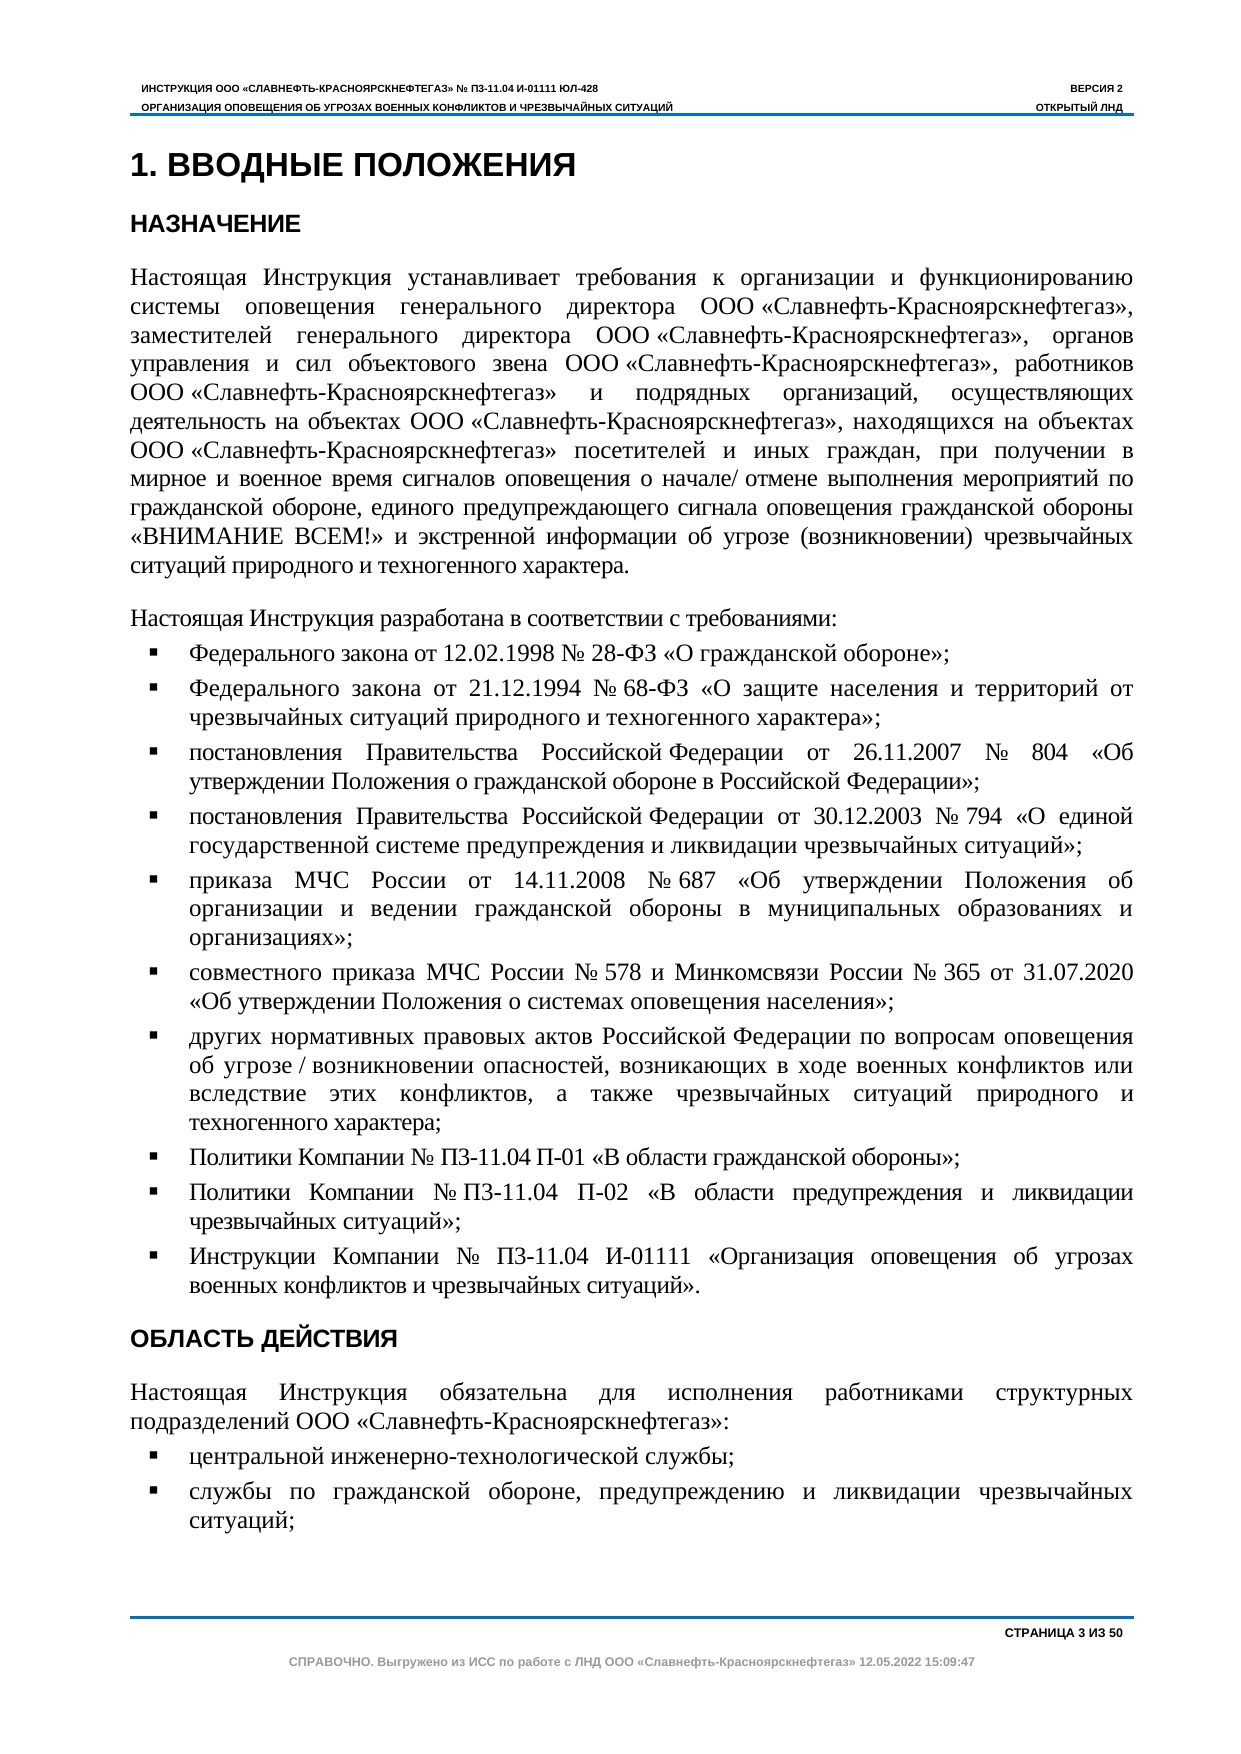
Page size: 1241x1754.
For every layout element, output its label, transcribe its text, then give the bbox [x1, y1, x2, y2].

list приказа МЧС России от 14.11.2008 № 687 «Об утверждении Положения об организации и ведении гражданской обороны в муниципальных образованиях и организациях»; [148, 865, 1134, 951]
text Настоящая Инструкция обязательна для исполнения работниками структурных подразделений ООО «Славнефть-Красноярскнефтегаз»: [130, 1377, 1134, 1435]
list службы по гражданской обороне, предупреждению и ликвидации чрезвычайных ситуаций; [148, 1476, 1134, 1533]
list центральной инженерно-технологической службы; [148, 1441, 1134, 1470]
subtitle ОБЛАСТЬ ДЕЙСТВИЯ [130, 1323, 1134, 1352]
list Политики Компании № П3-11.04 П-02 «В области предупреждения и ликвидации чрезвычайных ситуаций»; [148, 1177, 1134, 1235]
list постановления Правительства Российской Федерации от 30.12.2003 № 794 «О единой государственной системе предупреждения и ликвидации чрезвычайных ситуаций»; [148, 801, 1134, 858]
list постановления Правительства Российской Федерации от 26.11.2007 № 804 «Об утверждении Положения о гражданской обороне в Российской Федерации»; [148, 737, 1134, 795]
list совместного приказа МЧС России № 578 и Минкомсвязи России № 365 от 31.07.2020 «Об утверждении Положения о системах оповещения населения»; [148, 957, 1134, 1015]
text Настоящая Инструкция разработана в соответствии с требованиями: [130, 603, 1134, 632]
subtitle 1. ВВОДНЫЕ ПОЛОЖЕНИЯ [130, 145, 1134, 183]
list Инструкции Компании № П3-11.04 И-01111 «Организация оповещения об угрозах военных конфликтов и чрезвычайных ситуаций». [148, 1241, 1134, 1298]
list Федерального закона от 12.02.1998 № 28-ФЗ «О гражданской обороне»; [148, 638, 1134, 667]
list Федерального закона от 21.12.1994 № 68-ФЗ «О защите населения и территорий от чрезвычайных ситуаций природного и техногенного характера»; [148, 673, 1134, 731]
text Настоящая Инструкция устанавливает требования к организации и функционированию системы оповещения генерального директора ООО «Славнефть-Красноярскнефтегаз», заместителей генерального директора ООО «Славнефть-Красноярскнефтегаз», органов управления и сил объектового звена ООО «Славнефть-Красноярскнефтегаз», работников ООО «Славнефть-Красноярскнефтегаз» и подрядных организаций, осуществляющих деятельность на объектах ООО «Славнефть-Красноярскнефтегаз», находящихся на объектах ООО «Славнефть-Красноярскнефтегаз» посетителей и иных граждан, при получении в мирное и военное время сигналов оповещения о начале/ отмене выполнения мероприятий по гражданской обороне, единого предупреждающего сигнала оповещения гражданской обороны «ВНИМАНИЕ ВСЕМ!» и экстренной информации об угрозе (возникновении) чрезвычайных ситуаций природного и техногенного характера. [130, 262, 1134, 578]
list других нормативных правовых актов Российской Федерации по вопросам оповещения об угрозе / возникновении опасностей, возникающих в ходе военных конфликтов или вследствие этих конфликтов, а также чрезвычайных ситуаций природного и техногенного характера; [148, 1021, 1134, 1136]
subtitle НАЗНАЧЕНИЕ [130, 208, 1134, 237]
list Политики Компании № П3-11.04 П-01 «В области гражданской обороны»; [148, 1142, 1134, 1171]
